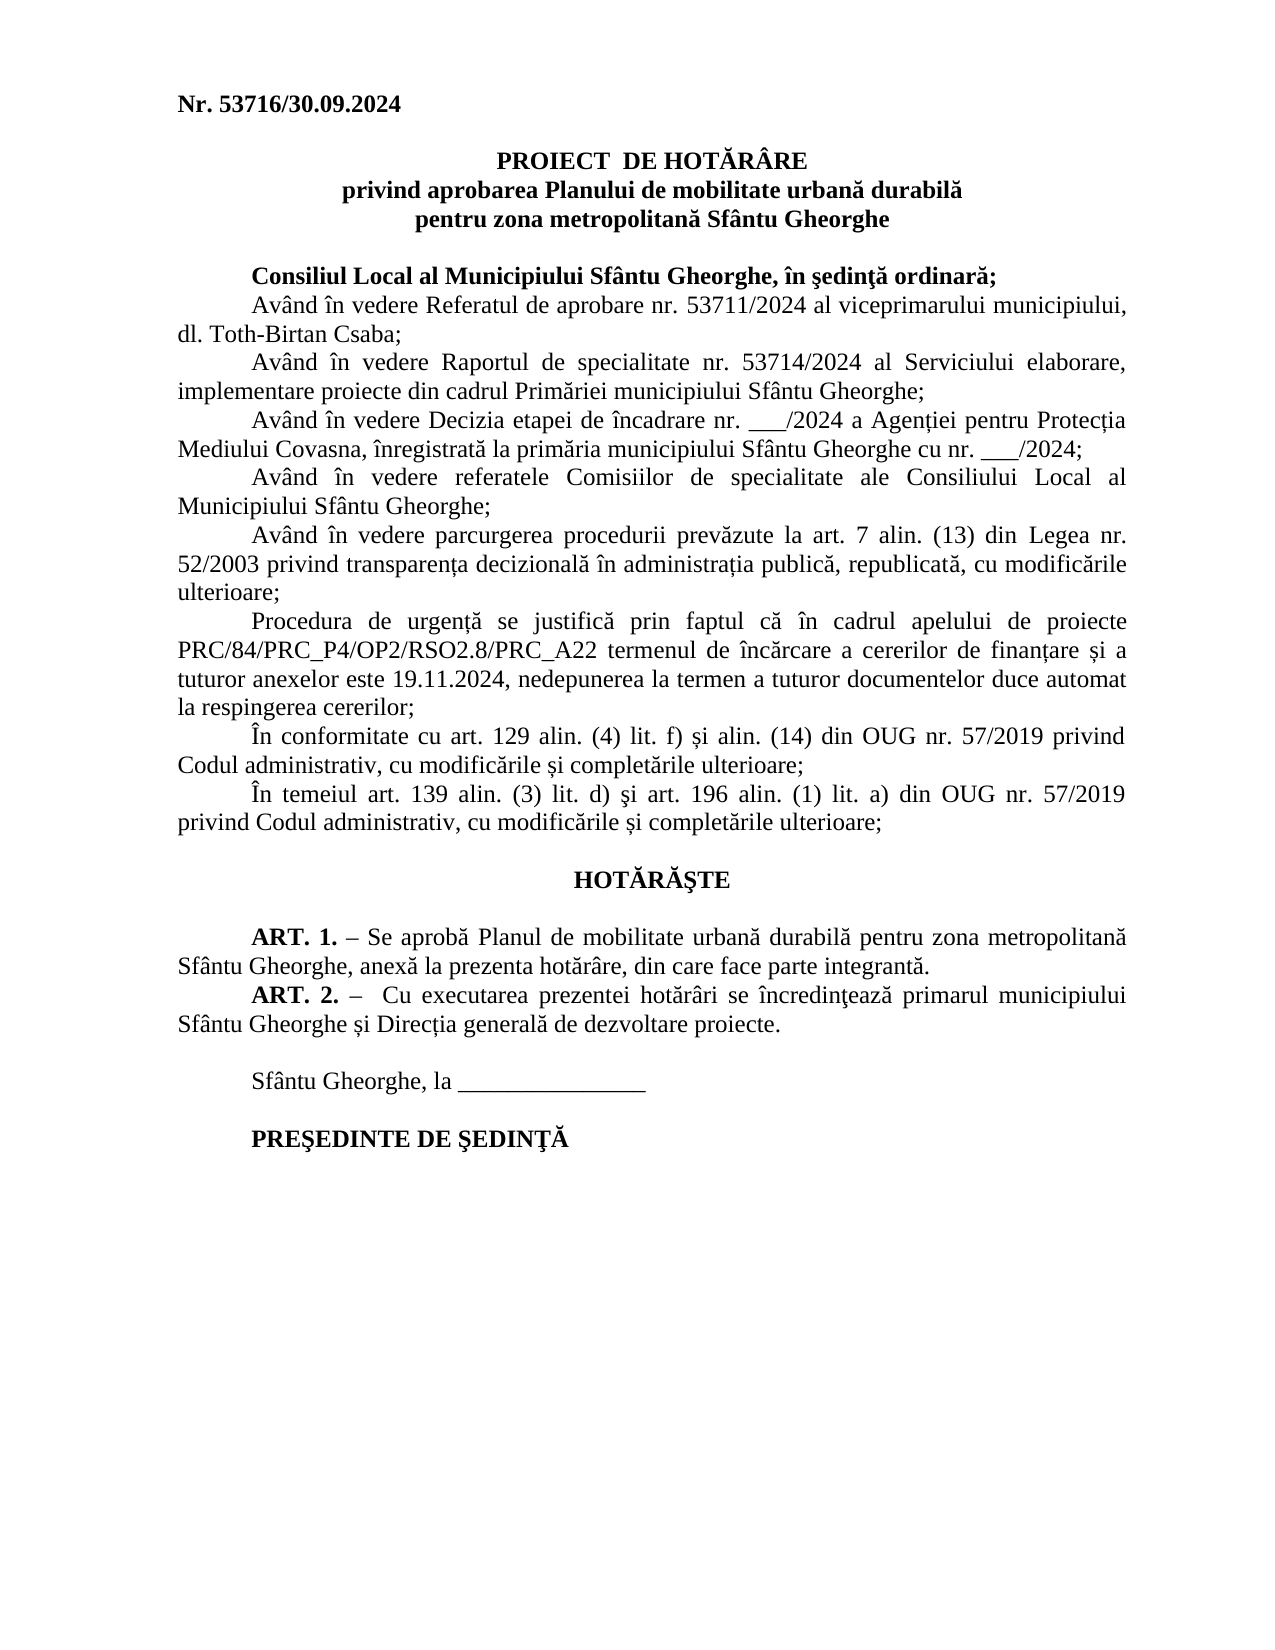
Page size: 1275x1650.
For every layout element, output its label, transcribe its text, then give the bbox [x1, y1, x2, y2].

text Nr. 53716/30.09.2024 [177, 89, 1127, 117]
text Având în vedere Referatul de aprobare nr. 53711/2024 al viceprimarului municipiului, dl. Toth-Birtan Csaba; [177, 290, 1127, 347]
text Procedura de urgență se justifică prin faptul că în cadrul apelului de proiecte PRC/84/PRC_P4/OP2/RSO2.8/PRC_A22 termenul de încărcare a cererilor de finanțare și a tuturor anexelor este 19.11.2024, nedepunerea la termen a tuturor documentelor duce automat la respingerea cererilor; [177, 606, 1127, 721]
text Având în vedere parcurgerea procedurii prevăzute la art. 7 alin. (13) din Legea nr. 52/2003 privind transparența decizională în administrația publică, republicată, cu modificările ulterioare; [177, 520, 1127, 606]
text Având în vedere Raportul de specialitate nr. 53714/2024 al Serviciului elaborare, implementare proiecte din cadrul Primăriei municipiului Sfântu Gheorghe; [177, 347, 1127, 405]
text Având în vedere referatele Comisiilor de specialitate ale Consiliului Local al Municipiului Sfântu Gheorghe; [177, 462, 1127, 520]
text Consiliul Local al Municipiului Sfântu Gheorghe, în şedinţă ordinară; [177, 261, 1127, 290]
text În temeiul art. 139 alin. (3) lit. d) şi art. 196 alin. (1) lit. a) din OUG nr. 57/2019 privind Codul administrativ, cu modificările și completările ulterioare; [177, 779, 1127, 836]
text ART. 2. – Cu executarea prezentei hotărâri se încredinţează primarul municipiului Sfântu Gheorghe și Direcția generală de dezvoltare proiecte. [177, 980, 1127, 1037]
text Sfântu Gheorghe, la _______________ [177, 1066, 1127, 1095]
text pentru zona metropolitană Sfântu Gheorghe [177, 204, 1127, 232]
text PREŞEDINTE DE ŞEDINŢĂ [177, 1124, 1127, 1152]
text ART. 1. – Se aprobă Planul de mobilitate urbană durabilă pentru zona metropolitană Sfântu Gheorghe, anexă la prezenta hotărâre, din care face parte integrantă. [177, 922, 1127, 980]
text În conformitate cu art. 129 alin. (4) lit. f) și alin. (14) din OUG nr. 57/2019 privind Codul administrativ, cu modificările și completările ulterioare; [177, 721, 1127, 779]
text privind aprobarea Planului de mobilitate urbană durabilă [177, 175, 1127, 204]
text HOTĂRĂŞTE [177, 865, 1127, 894]
text Având în vedere Decizia etapei de încadrare nr. ___/2024 a Agenției pentru Protecția Mediului Covasna, înregistrată la primăria municipiului Sfântu Gheorghe cu nr. ___/2024; [177, 405, 1127, 462]
text PROIECT DE HOTĂRÂRE [177, 146, 1127, 175]
